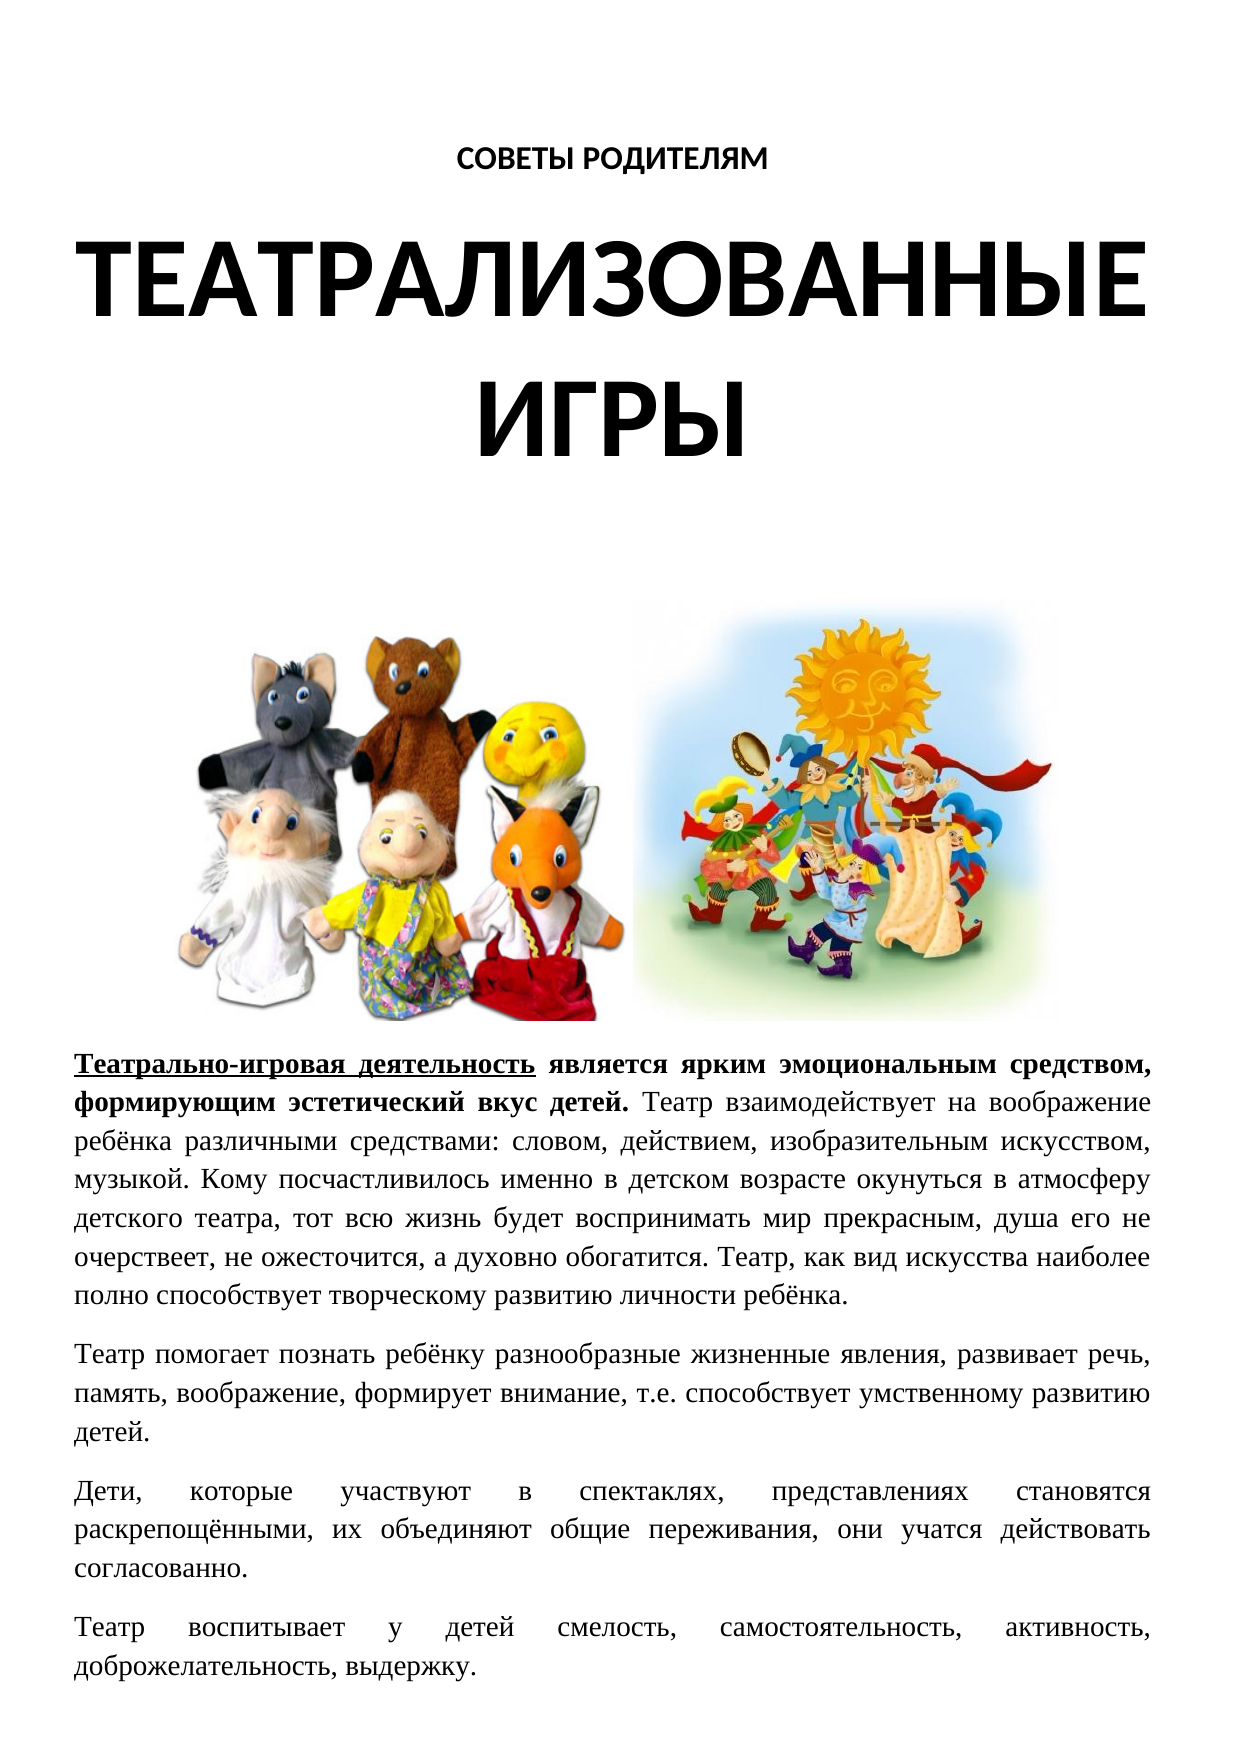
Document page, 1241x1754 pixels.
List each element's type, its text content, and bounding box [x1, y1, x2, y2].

text СОВЕТЫ РОДИТЕЛЯМ [74, 137, 1152, 178]
text Театр помогает познать ребёнку разнообразные жизненные явления, развивает речь, память, воображение, формирует внимание, т.е. способствует умственному развитию детей. [74, 1337, 1152, 1447]
text Театр воспитывает у детей смелость, самостоятельность, активность, доброжелательность, выдержку. [74, 1609, 1152, 1682]
picture [165, 599, 1061, 1021]
text Театрально-игровая деятельность является ярким эмоциональным средством, формирующим эстетический вкус детей. Театр взаимодействует на воображение ребёнка различными средствами: словом, действием, изобразительным искусством, музыкой. Кому посчастливилось именно в детском возрасте окунуться в атмосферу детского театра, тот всю жизнь будет воспринимать мир прекрасным, душа его не очерствеет, не ожесточится, а духовно обогатится. Театр, как вид искусства наиболее полно способствует творческому развитию личности ребёнка. [74, 1046, 1152, 1311]
text Дети, которые участвуют в спектаклях, представлениях становятся раскрепощёнными, их объединяют общие переживания, они учатся действовать согласованно. [74, 1473, 1152, 1584]
text Театрализованные игры [74, 205, 1152, 485]
